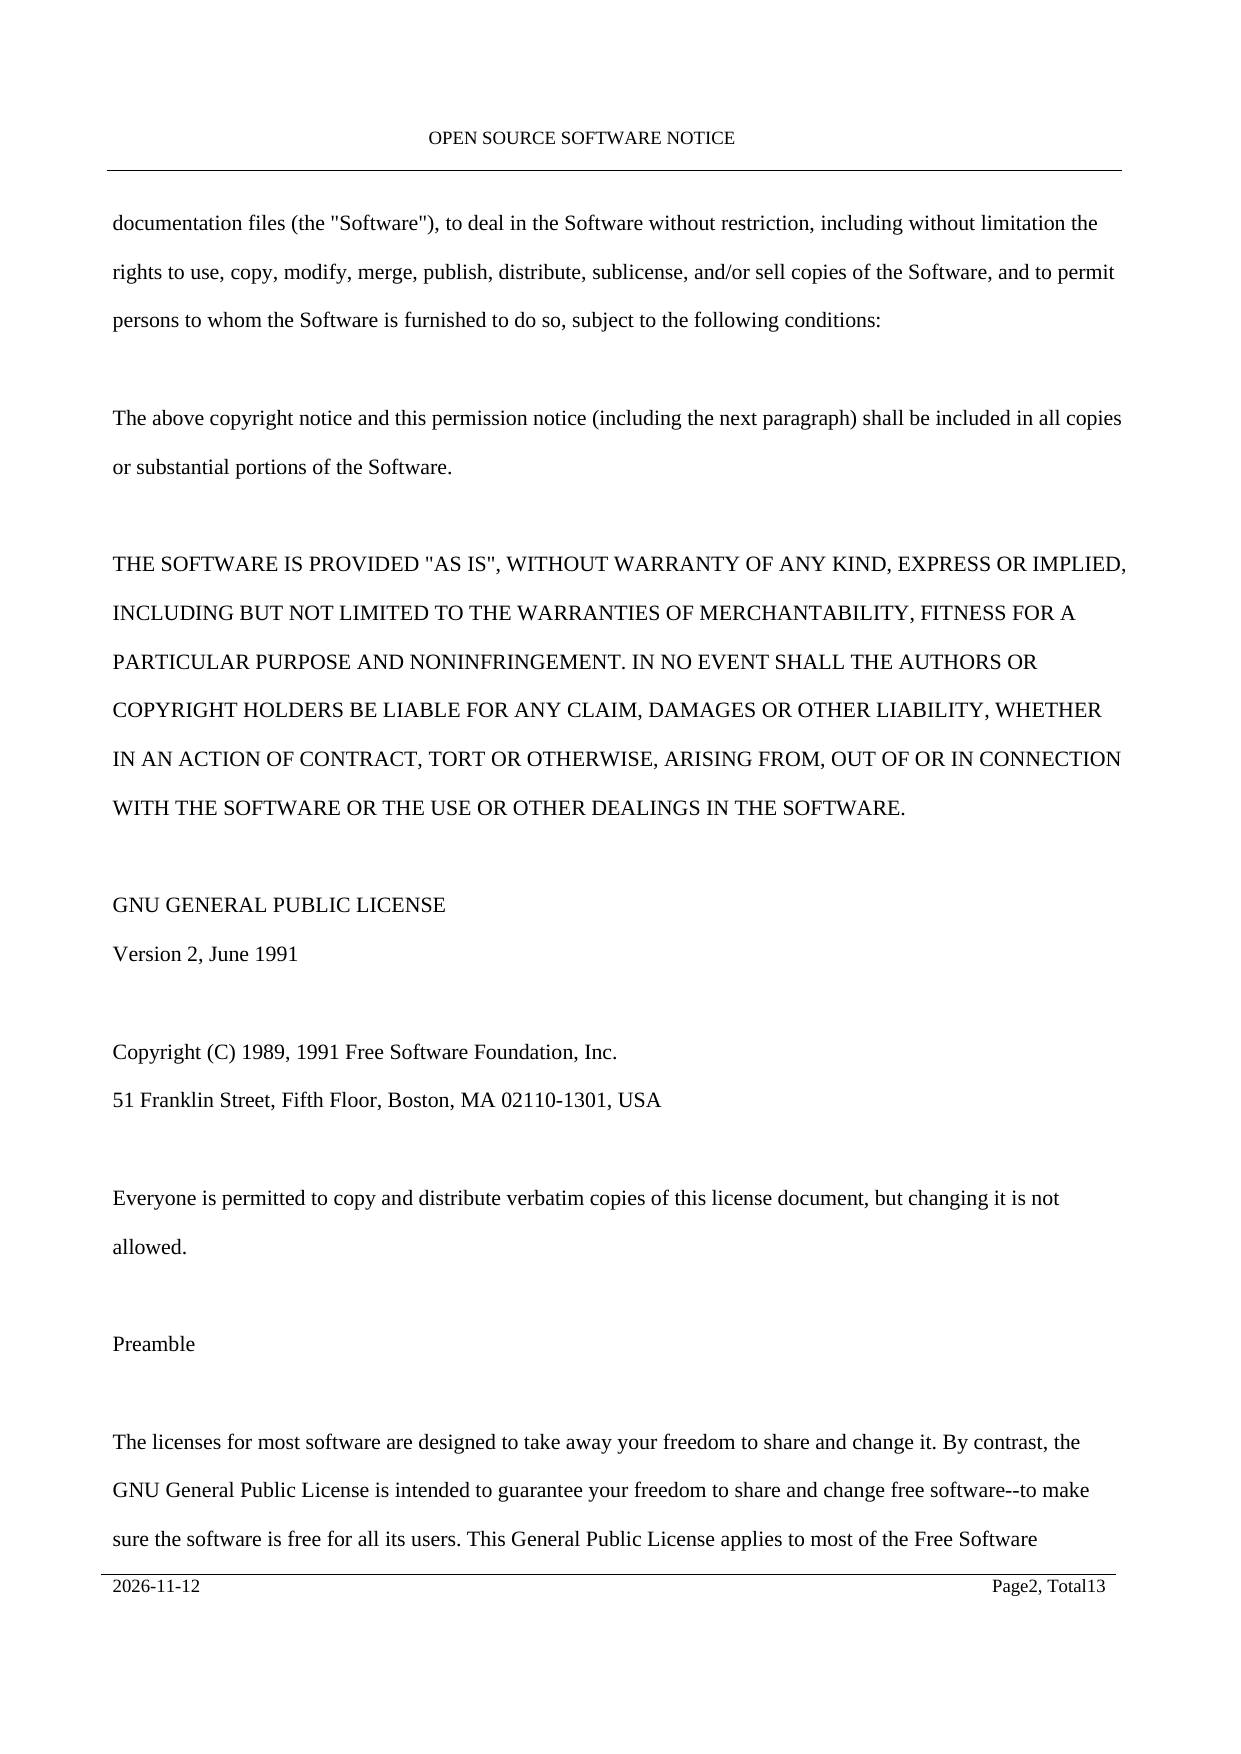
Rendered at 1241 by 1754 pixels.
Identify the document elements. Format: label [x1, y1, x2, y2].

text [112, 206, 1128, 1555]
